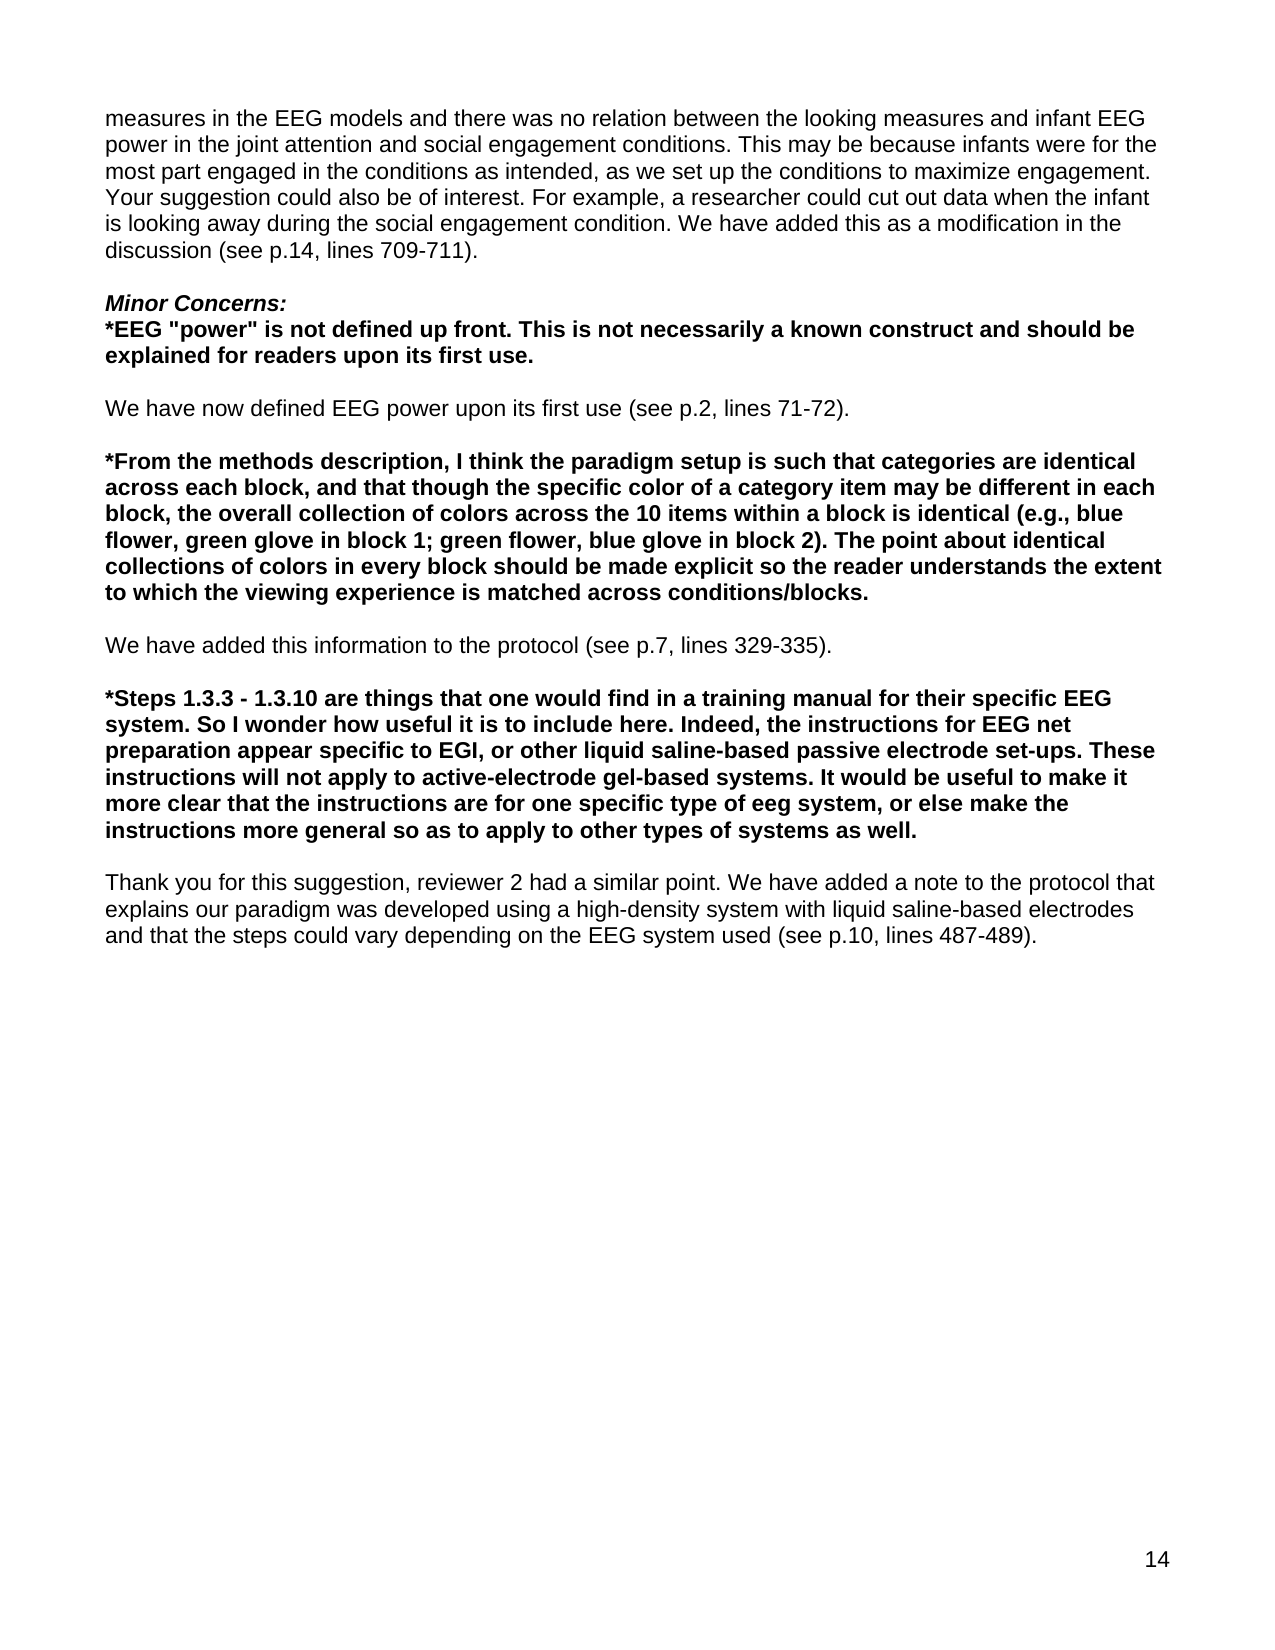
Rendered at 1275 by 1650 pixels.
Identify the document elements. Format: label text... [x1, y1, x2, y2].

text We have added this information to the protocol (see p.7, lines 329-335). [105, 632, 1170, 658]
text Your suggestion could also be of interest. For example, a researcher could cut out data when the infant is looking away during the social engagement condition. We have added this as a modification in the discussion (see p.14, lines 709-711). [105, 184, 1170, 263]
text *Steps 1.3.3 - 1.3.10 are things that one would find in a training manual for their specific EEG system. So I wonder how useful it is to include here. Indeed, the instructions for EEG net preparation appear specific to EGI, or other liquid saline-based passive electrode set-ups. These instructions will not apply to active-electrode gel-based systems. It would be useful to make it more clear that the instructions are for one specific type of eeg system, or else make the instructions more general so as to apply to other types of systems as well. [105, 685, 1170, 843]
text *EEG "power" is not defined up front. This is not necessarily a known construct and should be explained for readers upon its first use. [105, 316, 1170, 368]
text *From the methods description, I think the paradigm setup is such that categories are identical across each block, and that though the specific color of a category item may be different in each block, the overall collection of colors across the 10 items within a block is identical (e.g., blue flower, green glove in block 1; green flower, blue glove in block 2). The point about identical collections of colors in every block should be made explicit so the reader understands the extent to which the viewing experience is matched across conditions/blocks. [105, 448, 1170, 606]
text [105, 105, 1170, 184]
text Thank you for this suggestion, reviewer 2 had a similar point. We have added a note to the protocol that explains our paradigm was developed using a high-density system with liquid saline-based electrodes and that the steps could vary depending on the EEG system used (see p.10, lines 487-489). [105, 869, 1170, 948]
text Minor Concerns: [105, 289, 1170, 316]
text We have now defined EEG power upon its first use (see p.2, lines 71-72). [105, 395, 1170, 421]
